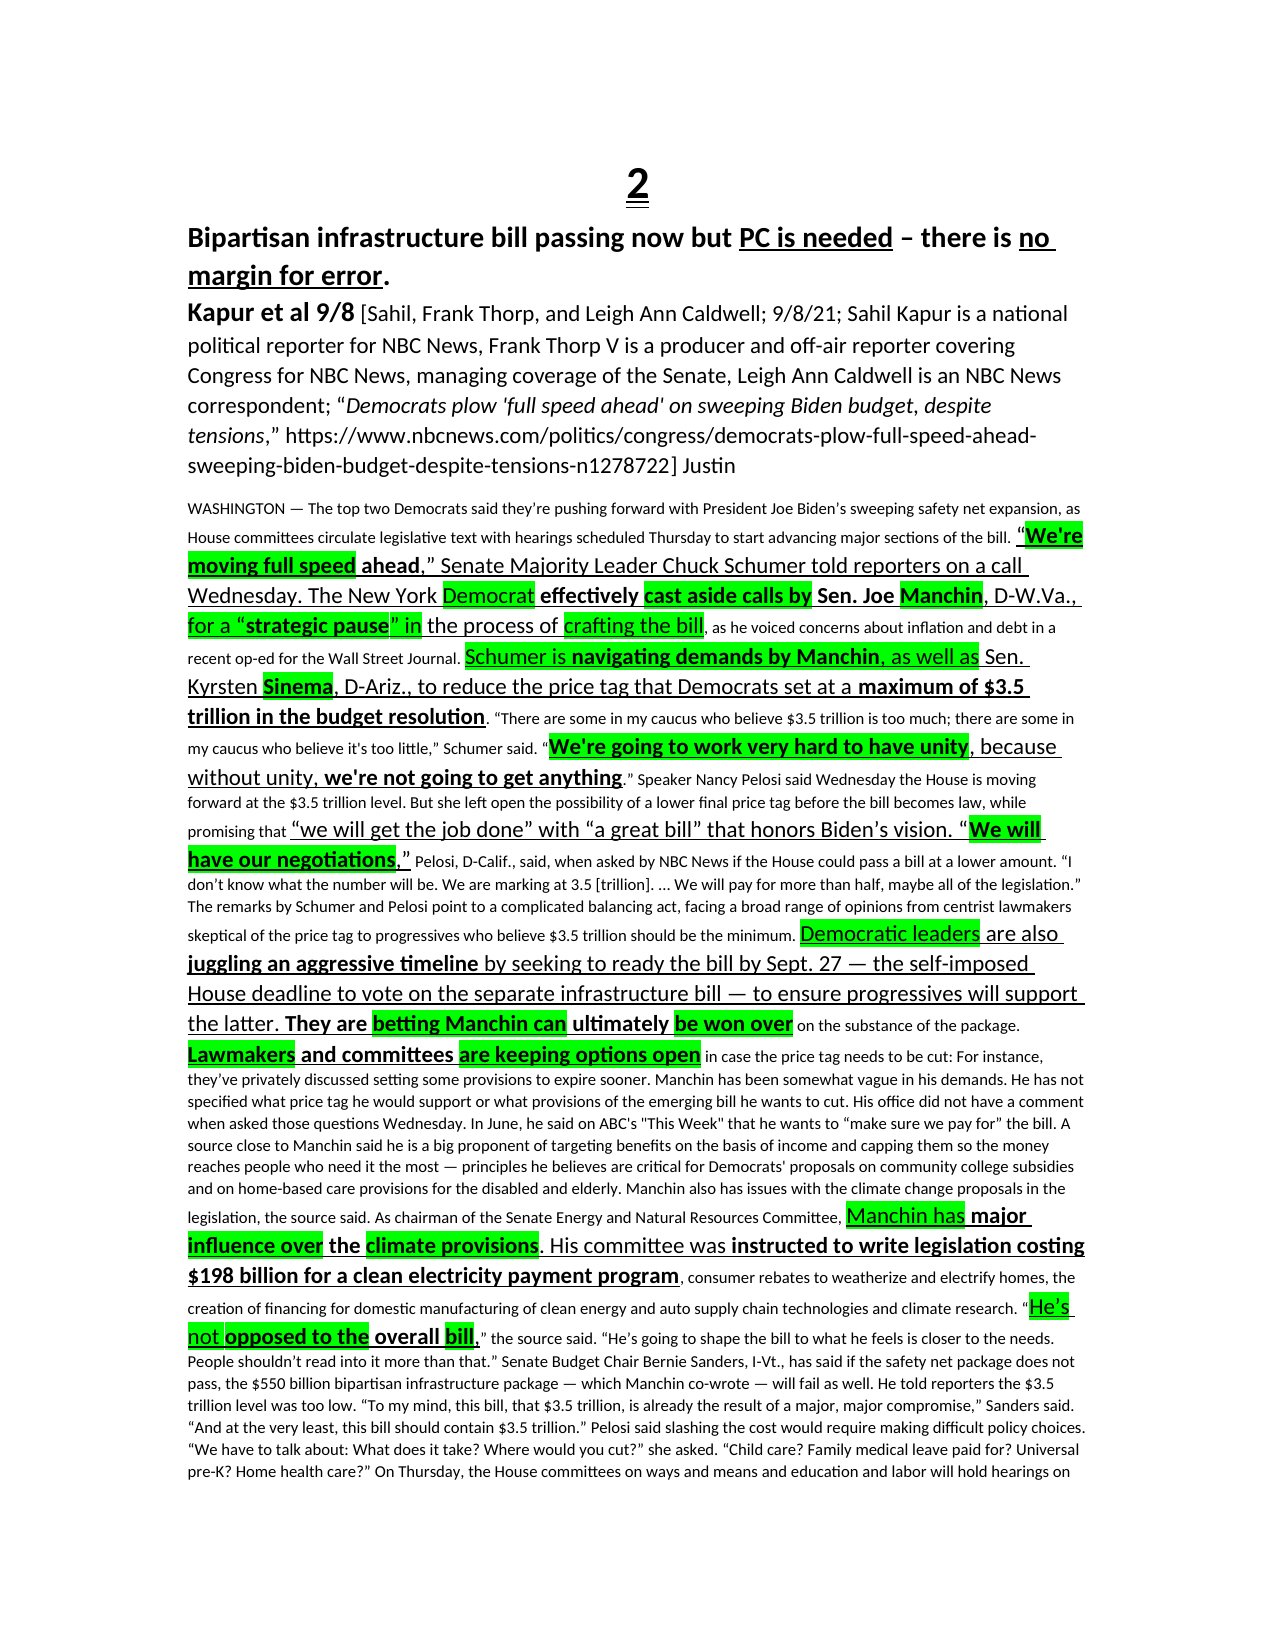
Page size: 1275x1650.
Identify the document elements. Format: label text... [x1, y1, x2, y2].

subtitle Bipartisan infrastructure bill passing now but PC is needed – there is no margin for error. [187, 219, 1087, 293]
subtitle 2 [187, 154, 1087, 210]
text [187, 498, 1087, 1481]
text Kapur et al 9/8 [Sahil, Frank Thorp, and Leigh Ann Caldwell; 9/8/21; Sahil Kapur is a national political reporter for NBC News, Frank Thorp V is a producer and off-air reporter covering Congress for NBC News, managing coverage of the Senate, Leigh Ann Caldwell is an NBC News correspondent; “Democrats plow 'full speed ahead' on sweeping Biden budget, despite tensions,” https://www.nbcnews.com/politics/congress/democrats-plow-full-speed-ahead-sweeping-biden-budget-despite-tensions-n1278722] Justin [187, 296, 1087, 479]
